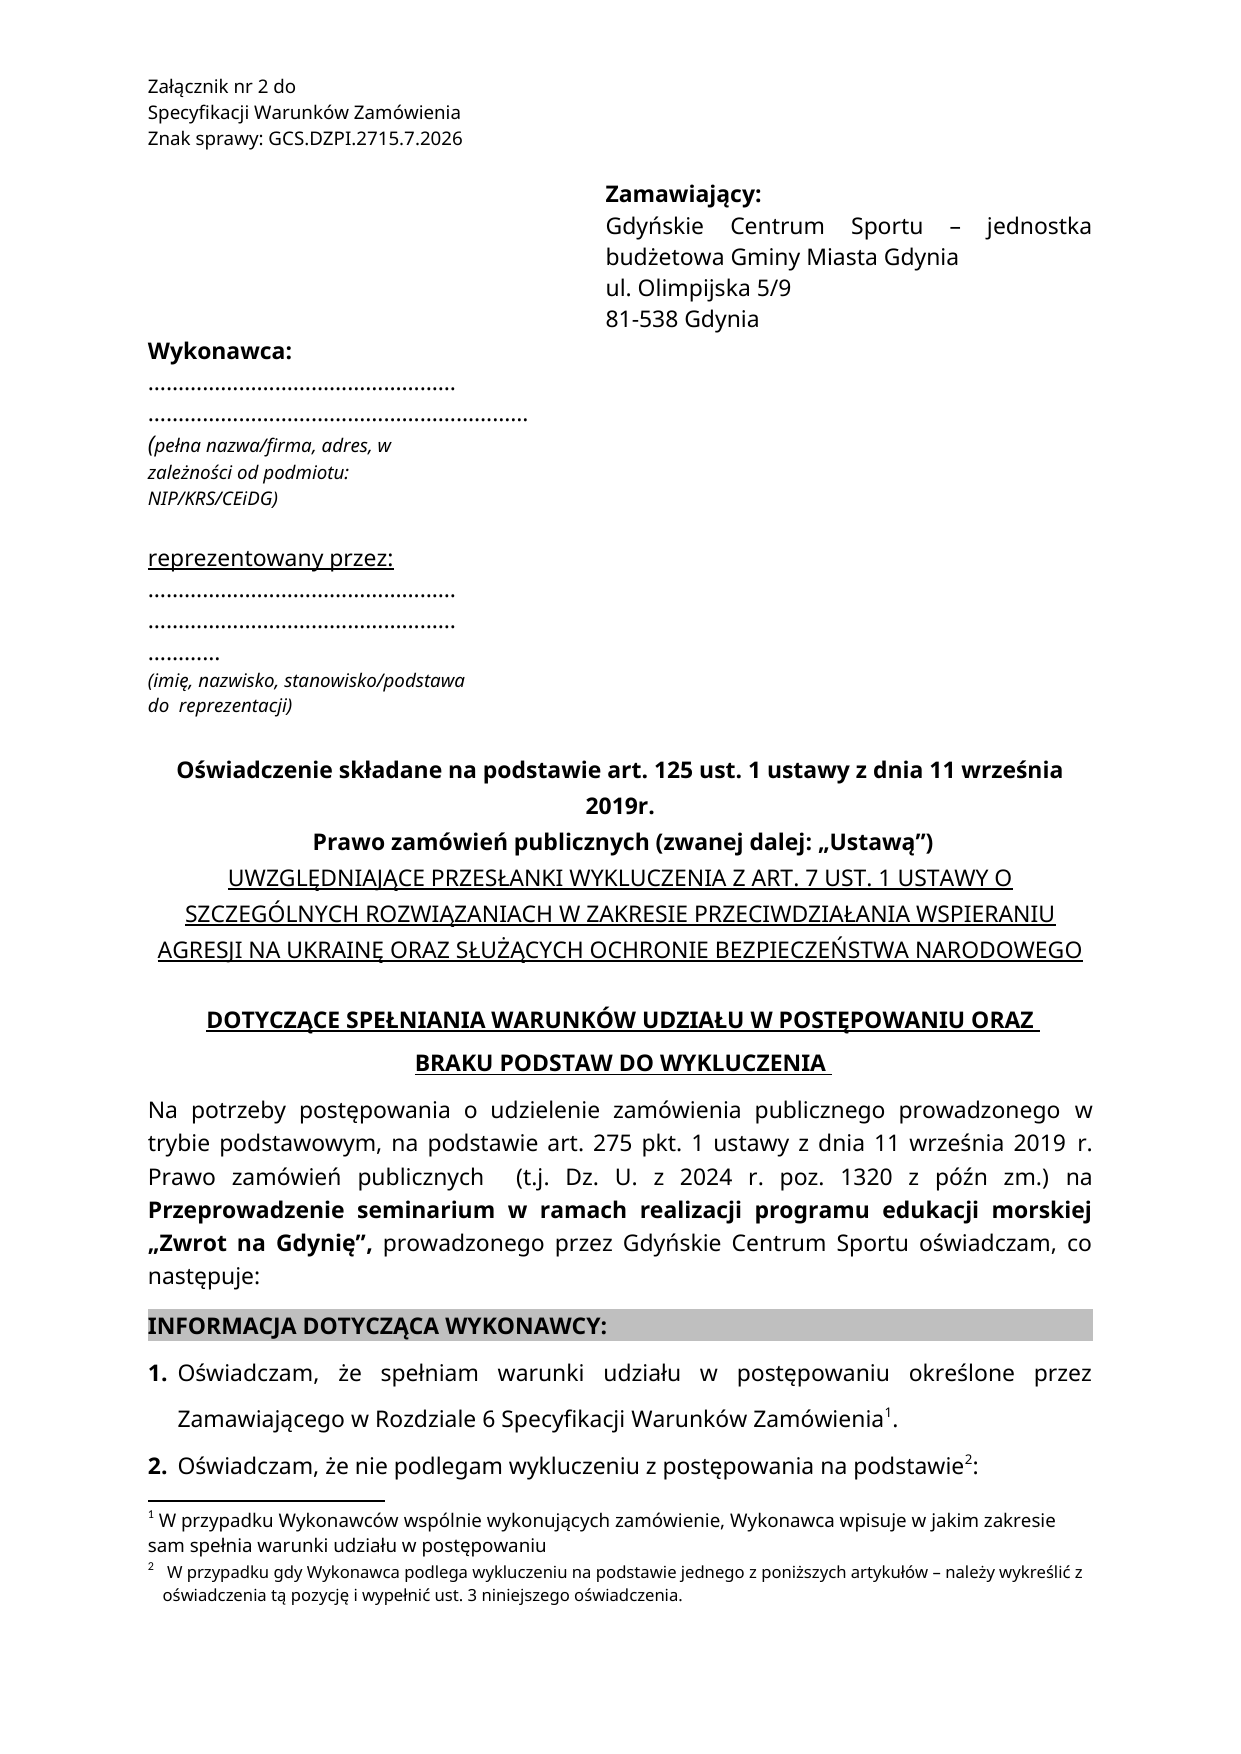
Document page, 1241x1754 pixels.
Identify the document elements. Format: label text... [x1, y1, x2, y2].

text BRAKU PODSTAW DO WYKLUCZENIA [148, 1047, 1093, 1078]
text 81-538 Gdynia [605, 303, 1093, 334]
text ……………………………………………………… [148, 397, 1093, 428]
text ul. Olimpijska 5/9 [605, 272, 1093, 303]
text …………………………………………… [148, 366, 1093, 397]
text INFORMACJA DOTYCZĄCA WYKONAWCY: [148, 1309, 1093, 1341]
text DOTYCZĄCE SPEŁNIANIA WARUNKÓW UDZIAŁU W POSTĘPOWANIU ORAZ [148, 1003, 1093, 1035]
text Prawo zamówień publicznych (zwanej dalej: „Ustawą”) [148, 826, 1093, 857]
list Oświadczam, że spełniam warunki udziału w postępowaniu określone przez Zamawiającego w Rozdziale 6 Specyfikacji Warunków Zamówienia. [148, 1356, 1093, 1434]
text Zamawiający: [532, 178, 1093, 209]
text …………………………………………………………………………………………………… [148, 573, 472, 667]
text reprezentowany przez: [148, 542, 1093, 573]
text Na potrzeby postępowania o udzielenie zamówienia publicznego prowadzonego w trybie podstawowym, na podstawie art. 275 pkt. 1 ustawy z dnia 11 września 2019 r. Prawo zamówień publicznych (t.j. Dz. U. z 2024 r. poz. 1320 z późn zm.) na Przeprowadzenie seminarium w ramach realizacji programu edukacji morskiej „Zwrot na Gdynię”, prowadzonego przez Gdyńskie Centrum Sportu oświadczam, co następuje: [148, 1094, 1093, 1291]
text (imię, nazwisko, stanowisko/podstawa do reprezentacji) [148, 667, 472, 718]
text Oświadczenie składane na podstawie art. 125 ust. 1 ustawy z dnia 11 września 2019r. [148, 754, 1093, 821]
text Wykonawca: [148, 334, 1093, 366]
list Oświadczam, że nie podlegam wykluczeniu z postępowania na podstawie: [148, 1450, 1093, 1481]
text UWZGLĘDNIAJĄCE PRZESŁANKI WYKLUCZENIA Z ART. 7 UST. 1 USTAWY O SZCZEGÓLNYCH ROZWIĄZANIACH W ZAKRESIE PRZECIWDZIAŁANIA WSPIERANIU AGRESJI NA UKRAINĘ ORAZ SŁUŻĄCYCH OCHRONIE BEZPIECZEŃSTWA NARODOWEGO [148, 862, 1093, 965]
text (pełna nazwa/firma, adres, w zależności od podmiotu: NIP/KRS/CEiDG) [148, 428, 472, 511]
text Gdyńskie Centrum Sportu – jednostka budżetowa Gminy Miasta Gdynia [605, 209, 1093, 272]
